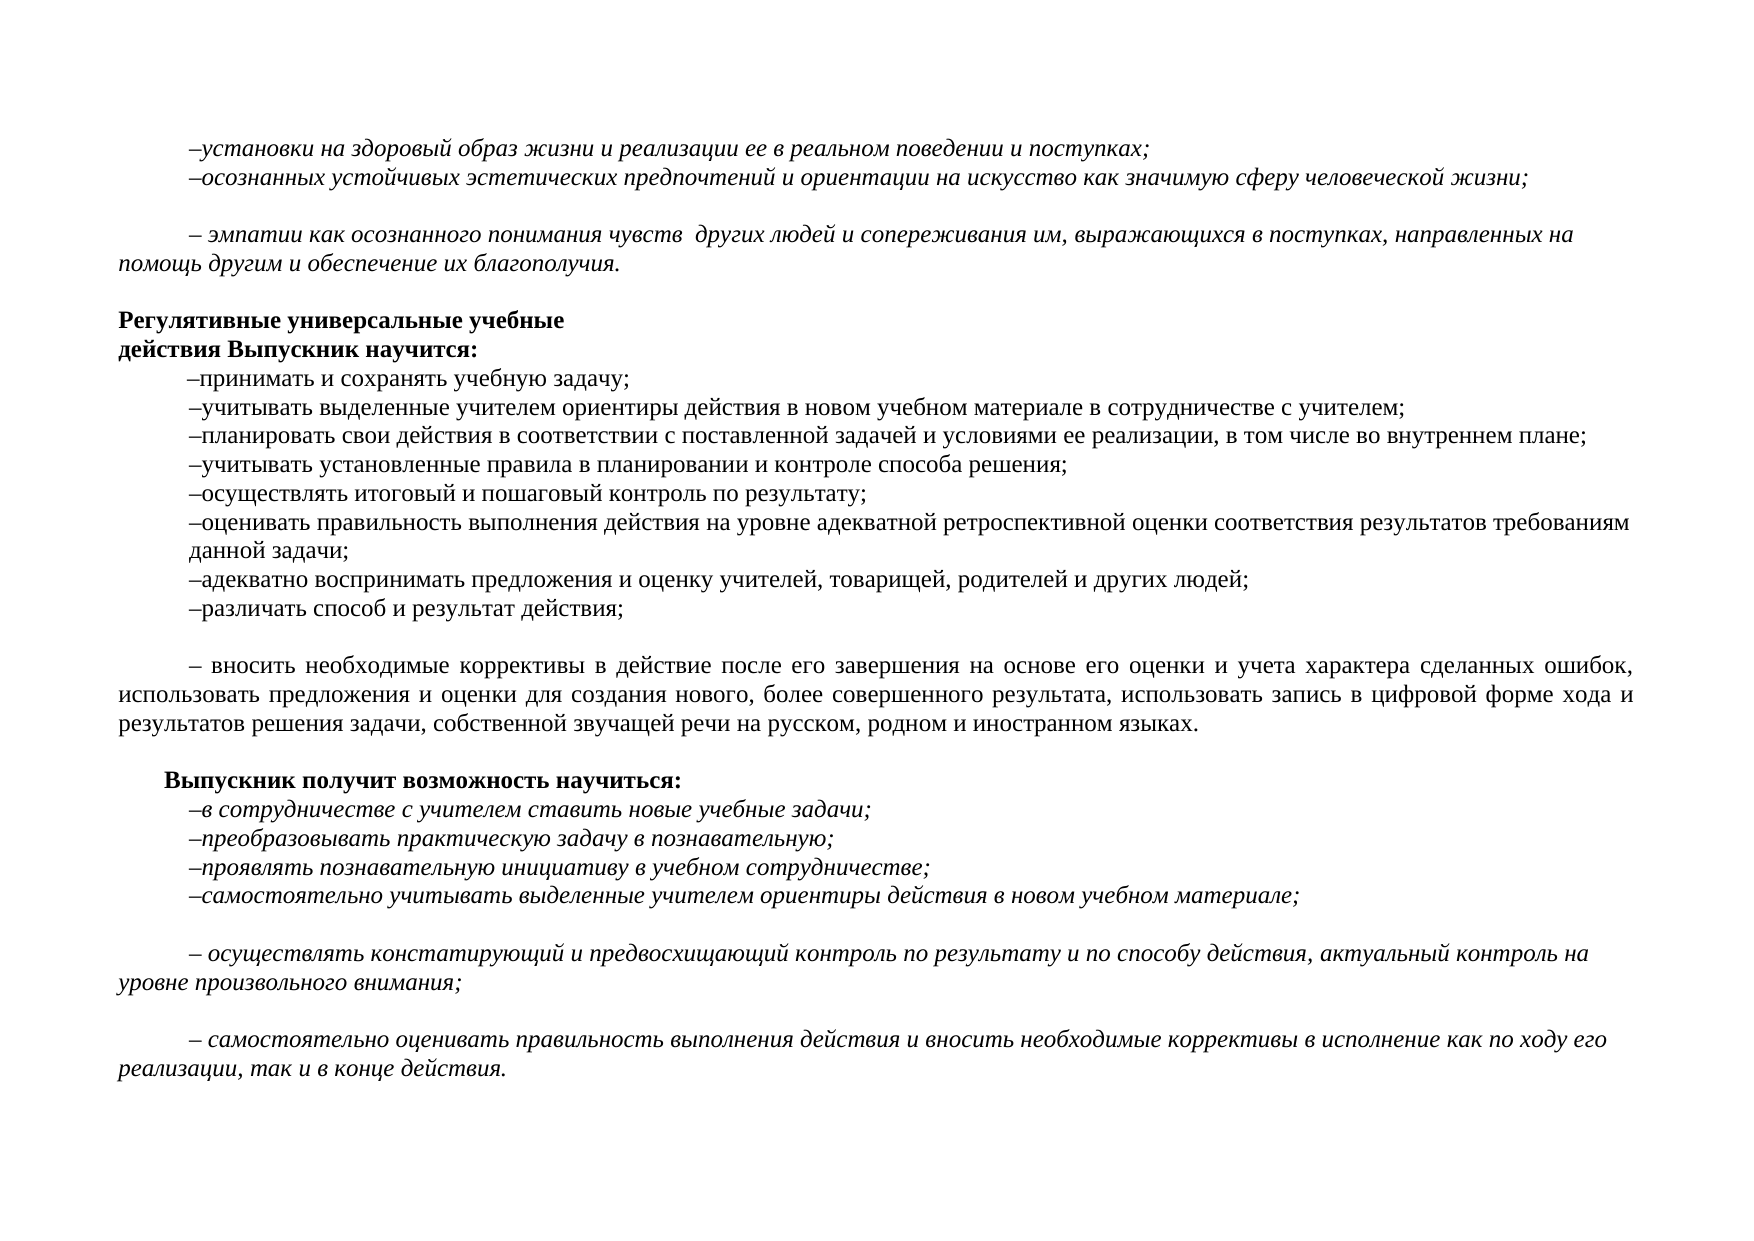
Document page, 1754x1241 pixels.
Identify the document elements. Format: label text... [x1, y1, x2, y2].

text –оценивать правильность выполнения действия на уровне адекватной ретроспективной оценки соответствия результатов требованиям данной задачи; [189, 507, 1635, 564]
text –в сотрудничестве с учителем ставить новые учебные задачи; [189, 794, 1635, 823]
text –преобразовывать практическую задачу в познавательную; [189, 823, 1635, 852]
text –проявлять познавательную инициативу в учебном сотрудничестве; [189, 852, 1635, 880]
text –планировать свои действия в соответствии с поставленной задачей и условиями ее реализации, в том числе во внутреннем плане; [189, 420, 1635, 449]
text Выпускник получит возможность научиться: [164, 765, 1635, 794]
text –осознанных устойчивых эстетических предпочтений и ориентации на искусство как значимую сферу человеческой жизни; [189, 162, 1635, 190]
text – эмпатии как осознанного понимания чувств других людей и сопереживания им, выражающихся в поступках, направленных на помощь другим и обеспечение их благополучия. [118, 219, 1635, 277]
text –установки на здоровый образ жизни и реализации ее в реальном поведении и поступках; [189, 133, 1635, 162]
text –осуществлять итоговый и пошаговый контроль по результату; [189, 478, 1635, 507]
text – самостоятельно оценивать правильность выполнения действия и вносить необходимые коррективы в исполнение как по ходу его реализации, так и в конце действия. [118, 1024, 1633, 1082]
text –адекватно воспринимать предложения и оценку учителей, товарищей, родителей и других людей; [189, 564, 1635, 593]
text – вносить необходимые коррективы в действие после его завершения на основе его оценки и учета характера сделанных ошибок, использовать предложения и оценки для создания нового, более совершенного результата, использовать запись в цифровой форме хода и результатов решения задачи, собственной звучащей речи на русском, родном и иностранном языках. [118, 650, 1635, 737]
text –учитывать выделенные учителем ориентиры действия в новом учебном материале в сотрудничестве с учителем; [189, 392, 1635, 420]
text –различать способ и результат действия; [189, 593, 1635, 622]
text – осуществлять констатирующий и предвосхищающий контроль по результату и по способу действия, актуальный контроль на уровне произвольного внимания; [118, 938, 1633, 995]
text Регулятивные универсальные учебные действия Выпускник научится: [118, 305, 627, 363]
text –принимать и сохранять учебную задачу; [118, 363, 1635, 392]
text –учитывать установленные правила в планировании и контроле способа решения; [189, 449, 1635, 478]
text –самостоятельно учитывать выделенные учителем ориентиры действия в новом учебном материале; [189, 880, 1635, 909]
